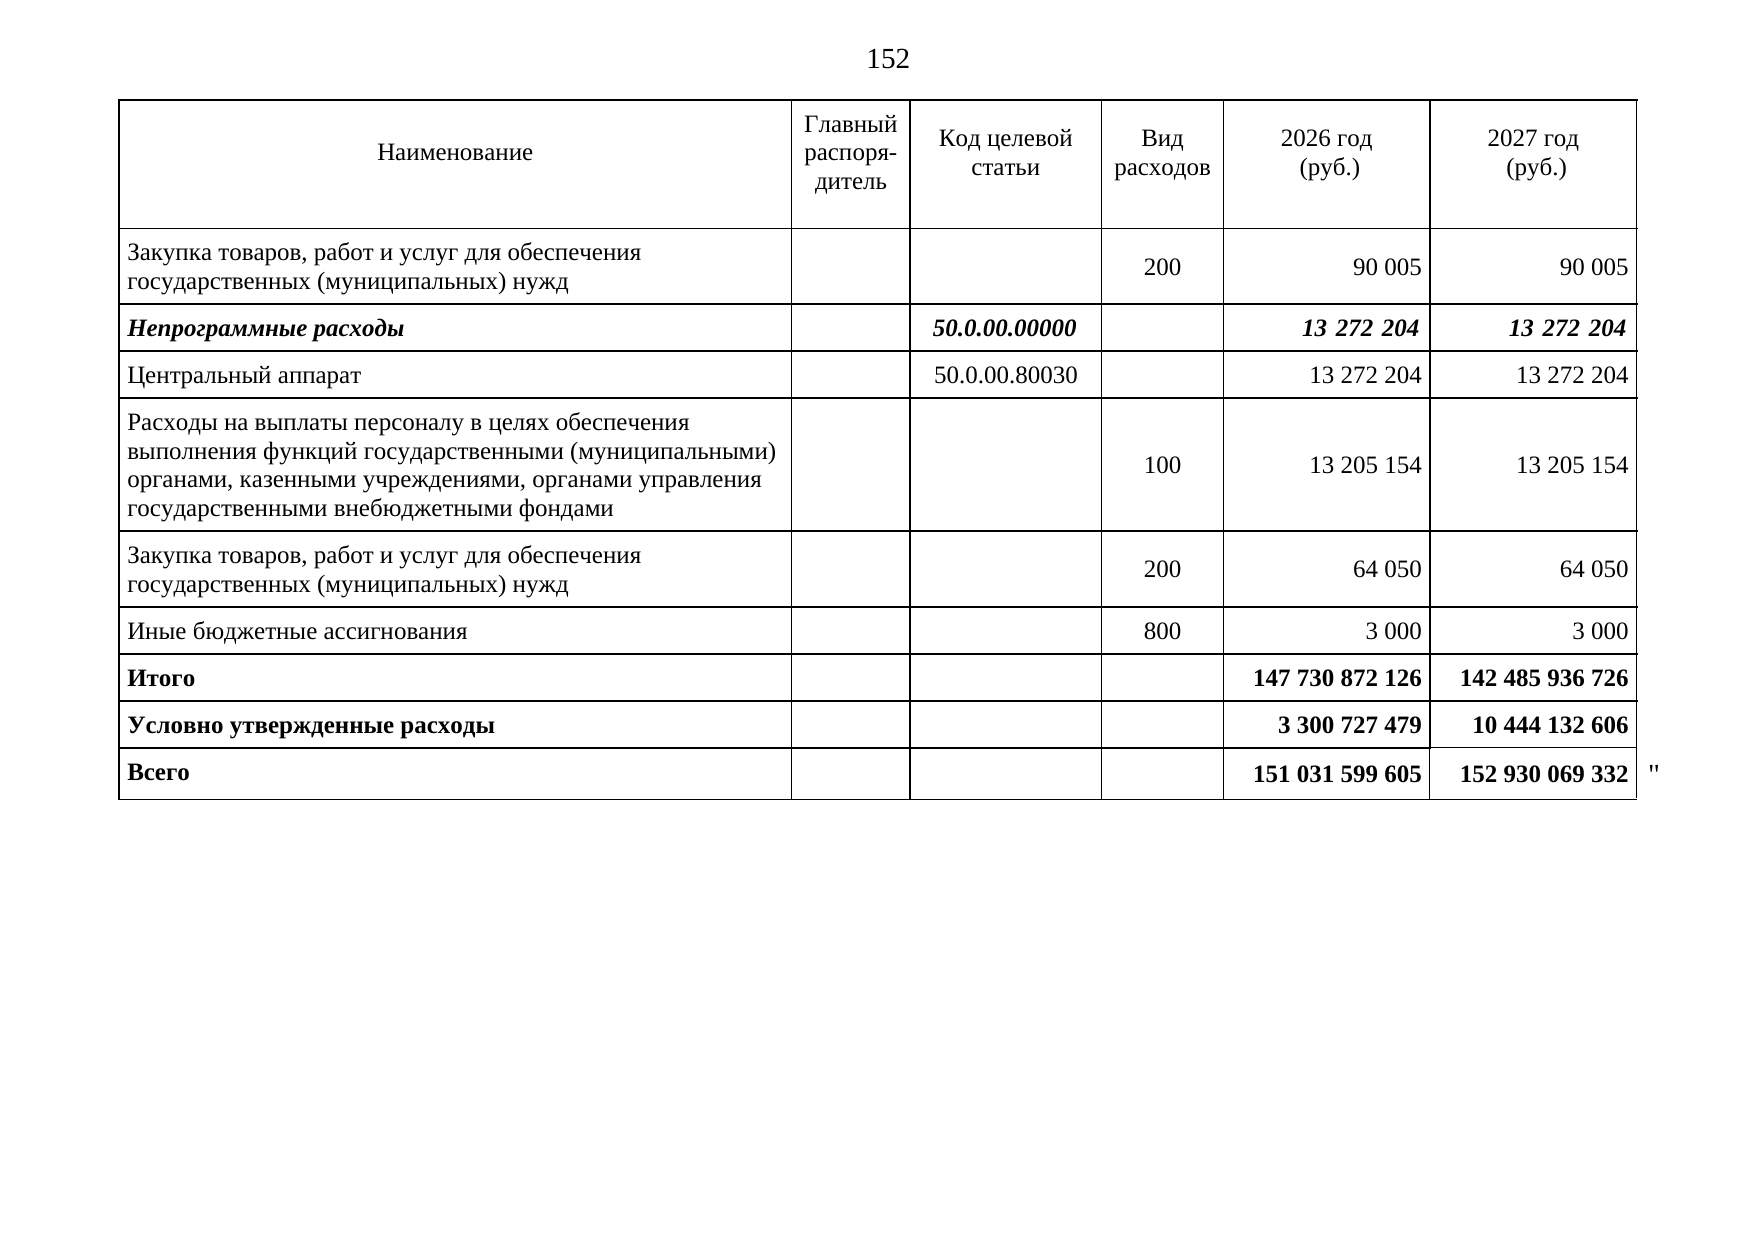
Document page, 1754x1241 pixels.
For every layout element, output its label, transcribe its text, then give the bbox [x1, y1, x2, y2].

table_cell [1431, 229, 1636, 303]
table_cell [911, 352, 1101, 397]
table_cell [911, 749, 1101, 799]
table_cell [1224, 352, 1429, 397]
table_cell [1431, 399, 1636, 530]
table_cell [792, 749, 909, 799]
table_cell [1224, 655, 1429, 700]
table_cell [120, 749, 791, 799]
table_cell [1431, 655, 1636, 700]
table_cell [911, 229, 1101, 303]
table_header Вид расходов [1102, 101, 1223, 227]
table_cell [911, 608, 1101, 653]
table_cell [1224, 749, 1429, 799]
table_header Наименование [120, 101, 791, 227]
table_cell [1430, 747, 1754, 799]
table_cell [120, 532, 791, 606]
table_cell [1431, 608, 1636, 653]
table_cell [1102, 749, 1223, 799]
table_header 2027 год (руб.) [1431, 101, 1636, 227]
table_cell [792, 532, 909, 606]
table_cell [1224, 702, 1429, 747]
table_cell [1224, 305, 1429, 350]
table_header Код целевой статьи [911, 101, 1101, 227]
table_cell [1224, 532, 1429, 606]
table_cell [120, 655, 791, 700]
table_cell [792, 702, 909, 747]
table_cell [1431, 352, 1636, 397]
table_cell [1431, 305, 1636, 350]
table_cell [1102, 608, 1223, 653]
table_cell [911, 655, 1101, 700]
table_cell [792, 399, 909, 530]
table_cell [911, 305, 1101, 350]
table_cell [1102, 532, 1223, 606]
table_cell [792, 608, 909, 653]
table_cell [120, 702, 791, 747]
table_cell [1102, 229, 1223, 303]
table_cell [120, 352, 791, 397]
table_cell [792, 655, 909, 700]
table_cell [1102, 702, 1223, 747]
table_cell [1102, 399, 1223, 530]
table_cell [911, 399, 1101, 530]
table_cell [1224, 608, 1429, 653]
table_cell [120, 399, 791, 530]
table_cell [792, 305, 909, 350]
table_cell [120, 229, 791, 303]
table_header Главный распоря-дитель [792, 101, 909, 227]
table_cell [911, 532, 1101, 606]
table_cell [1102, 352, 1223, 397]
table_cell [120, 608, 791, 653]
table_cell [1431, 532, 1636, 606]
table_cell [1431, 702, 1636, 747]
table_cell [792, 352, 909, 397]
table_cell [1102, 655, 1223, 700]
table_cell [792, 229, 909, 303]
table_header 2026 год (руб.) [1224, 101, 1429, 227]
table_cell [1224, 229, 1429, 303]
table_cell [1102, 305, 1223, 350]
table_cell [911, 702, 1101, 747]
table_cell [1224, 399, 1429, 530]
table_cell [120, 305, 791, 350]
